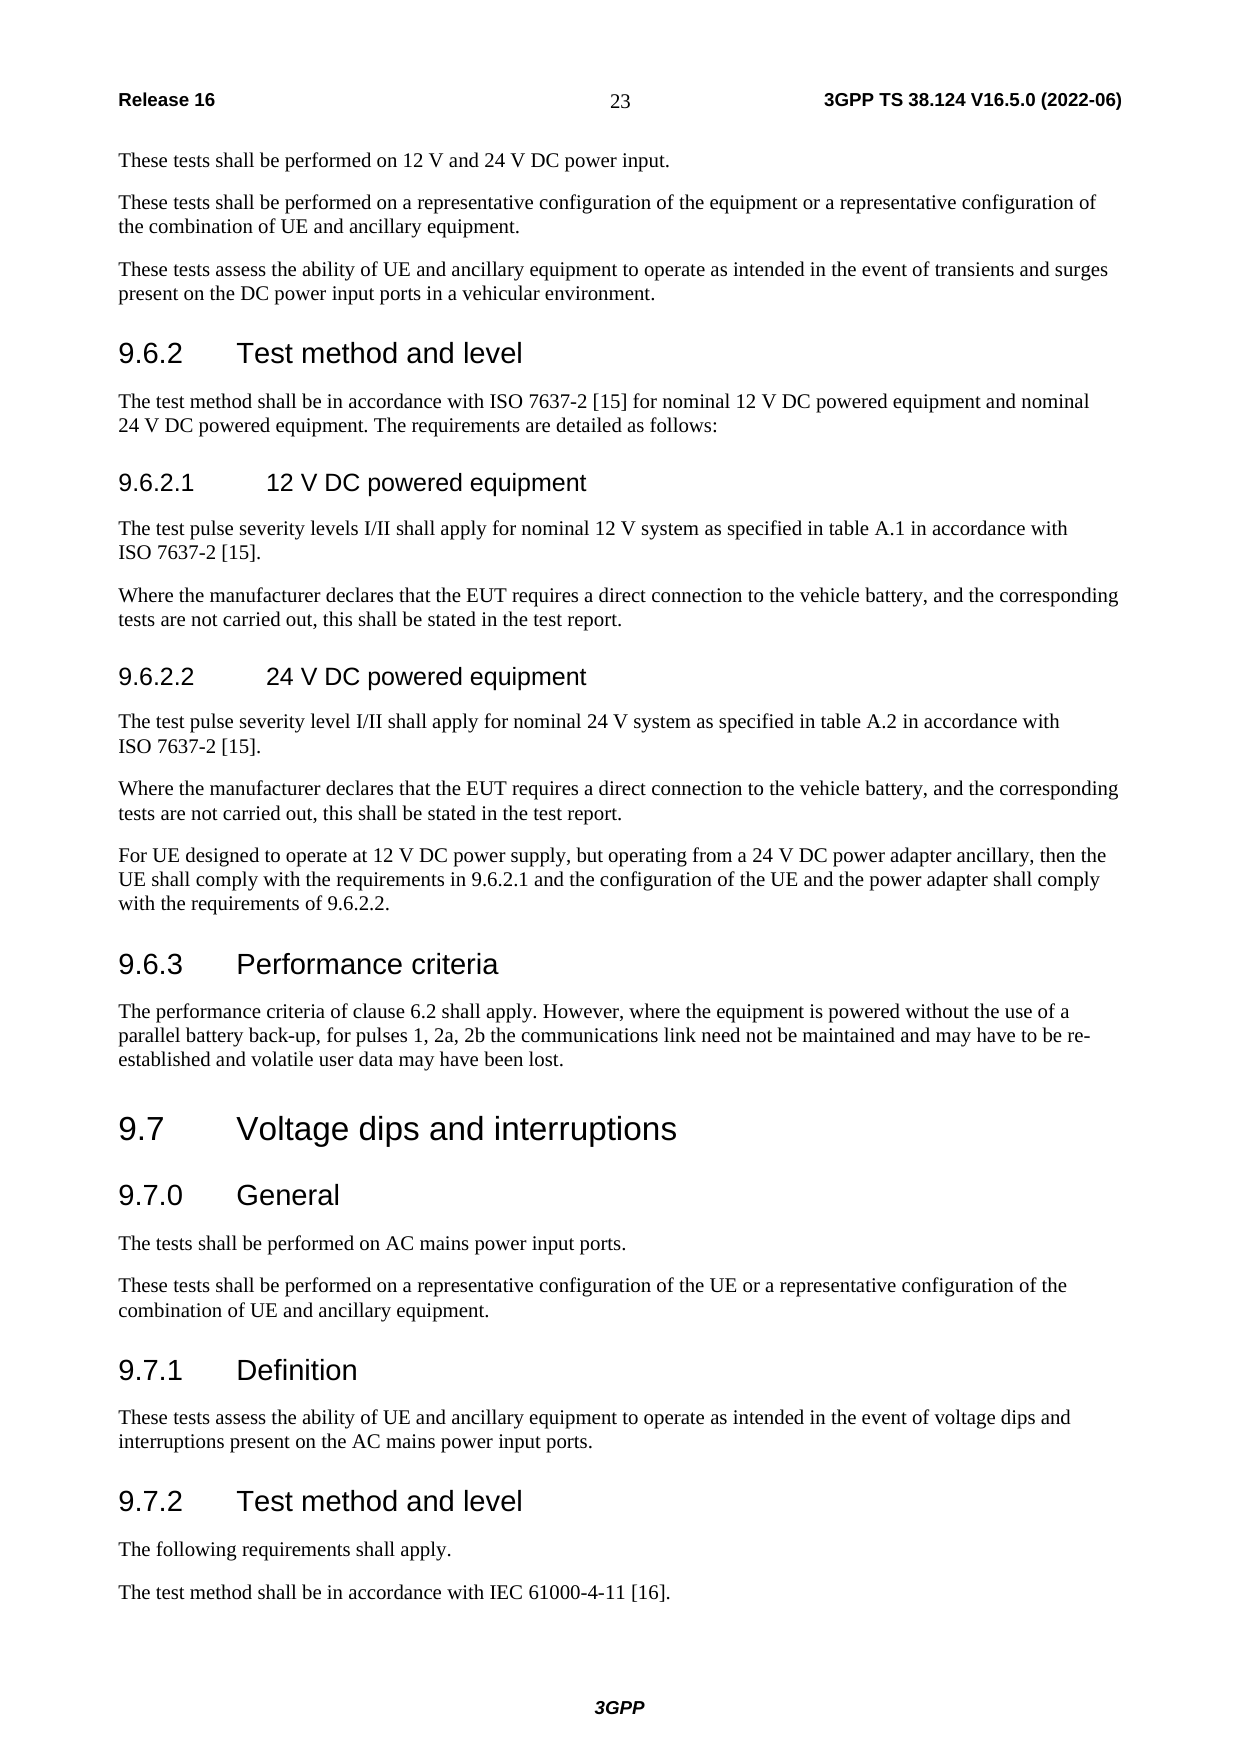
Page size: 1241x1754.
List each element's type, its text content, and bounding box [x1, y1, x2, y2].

subtitle 9.7.2 Test method and level [118, 1484, 1122, 1518]
text Where the manufacturer declares that the EUT requires a direct connection to the vehicle battery, and the corresponding tests are not carried out, this shall be stated in the test report. [118, 583, 1122, 631]
text These tests assess the ability of UE and ancillary equipment to operate as intended in the event of transients and surges present on the DC power input ports in a vehicular environment. [118, 257, 1121, 305]
text The tests shall be performed on AC mains power input ports. [118, 1231, 1121, 1255]
text The test pulse severity levels I/II shall apply for nominal 12 V system as specified in table A.1 in accordance with ISO 7637-2 [15]. [118, 516, 1122, 564]
subtitle 9.6.2 Test method and level [118, 337, 1122, 370]
subtitle 9.7 Voltage dips and interruptions [118, 1109, 1122, 1147]
text The test method shall be in accordance with ISO 7637-2 [15] for nominal 12 V DC powered equipment and nominal 24 V DC powered equipment. The requirements are detailed as follows: [118, 389, 1122, 437]
text These tests shall be performed on 12 V and 24 V DC power input. [118, 147, 1121, 172]
text For UE designed to operate at 12 V DC power supply, but operating from a 24 V DC power adapter ancillary, then the UE shall comply with the requirements in 9.6.2.1 and the configuration of the UE and the power adapter shall comply with the requirements of 9.6.2.2. [118, 843, 1121, 915]
text These tests shall be performed on a representative configuration of the equipment or a representative configuration of the combination of UE and ancillary equipment. [118, 190, 1122, 238]
text Where the manufacturer declares that the EUT requires a direct connection to the vehicle battery, and the corresponding tests are not carried out, this shall be stated in the test report. [118, 776, 1122, 824]
text The test pulse severity level I/II shall apply for nominal 24 V system as specified in table A.2 in accordance with ISO 7637-2 [15]. [118, 709, 1122, 758]
subtitle 9.7.0 General [118, 1178, 1122, 1212]
text These tests assess the ability of UE and ancillary equipment to operate as intended in the event of voltage dips and interruptions present on the AC mains power input ports. [118, 1405, 1121, 1453]
subtitle 9.6.2.2 24 V DC powered equipment [118, 662, 1122, 691]
subtitle 9.6.2.1 12 V DC powered equipment [118, 468, 1122, 497]
text The following requirements shall apply. [118, 1537, 1121, 1561]
subtitle 9.6.3 Performance criteria [118, 947, 1122, 980]
subtitle 9.7.1 Definition [118, 1353, 1122, 1386]
text The performance criteria of clause 6.2 shall apply. However, where the equipment is powered without the use of a parallel battery back-up, for pulses 1, 2a, 2b the communications link need not be maintained and may have to be re-established and volatile user data may have been lost. [118, 999, 1122, 1071]
text The test method shall be in accordance with IEC 61000-4-11 [16]. [118, 1579, 1121, 1604]
text These tests shall be performed on a representative configuration of the UE or a representative configuration of the combination of UE and ancillary equipment. [118, 1273, 1121, 1322]
